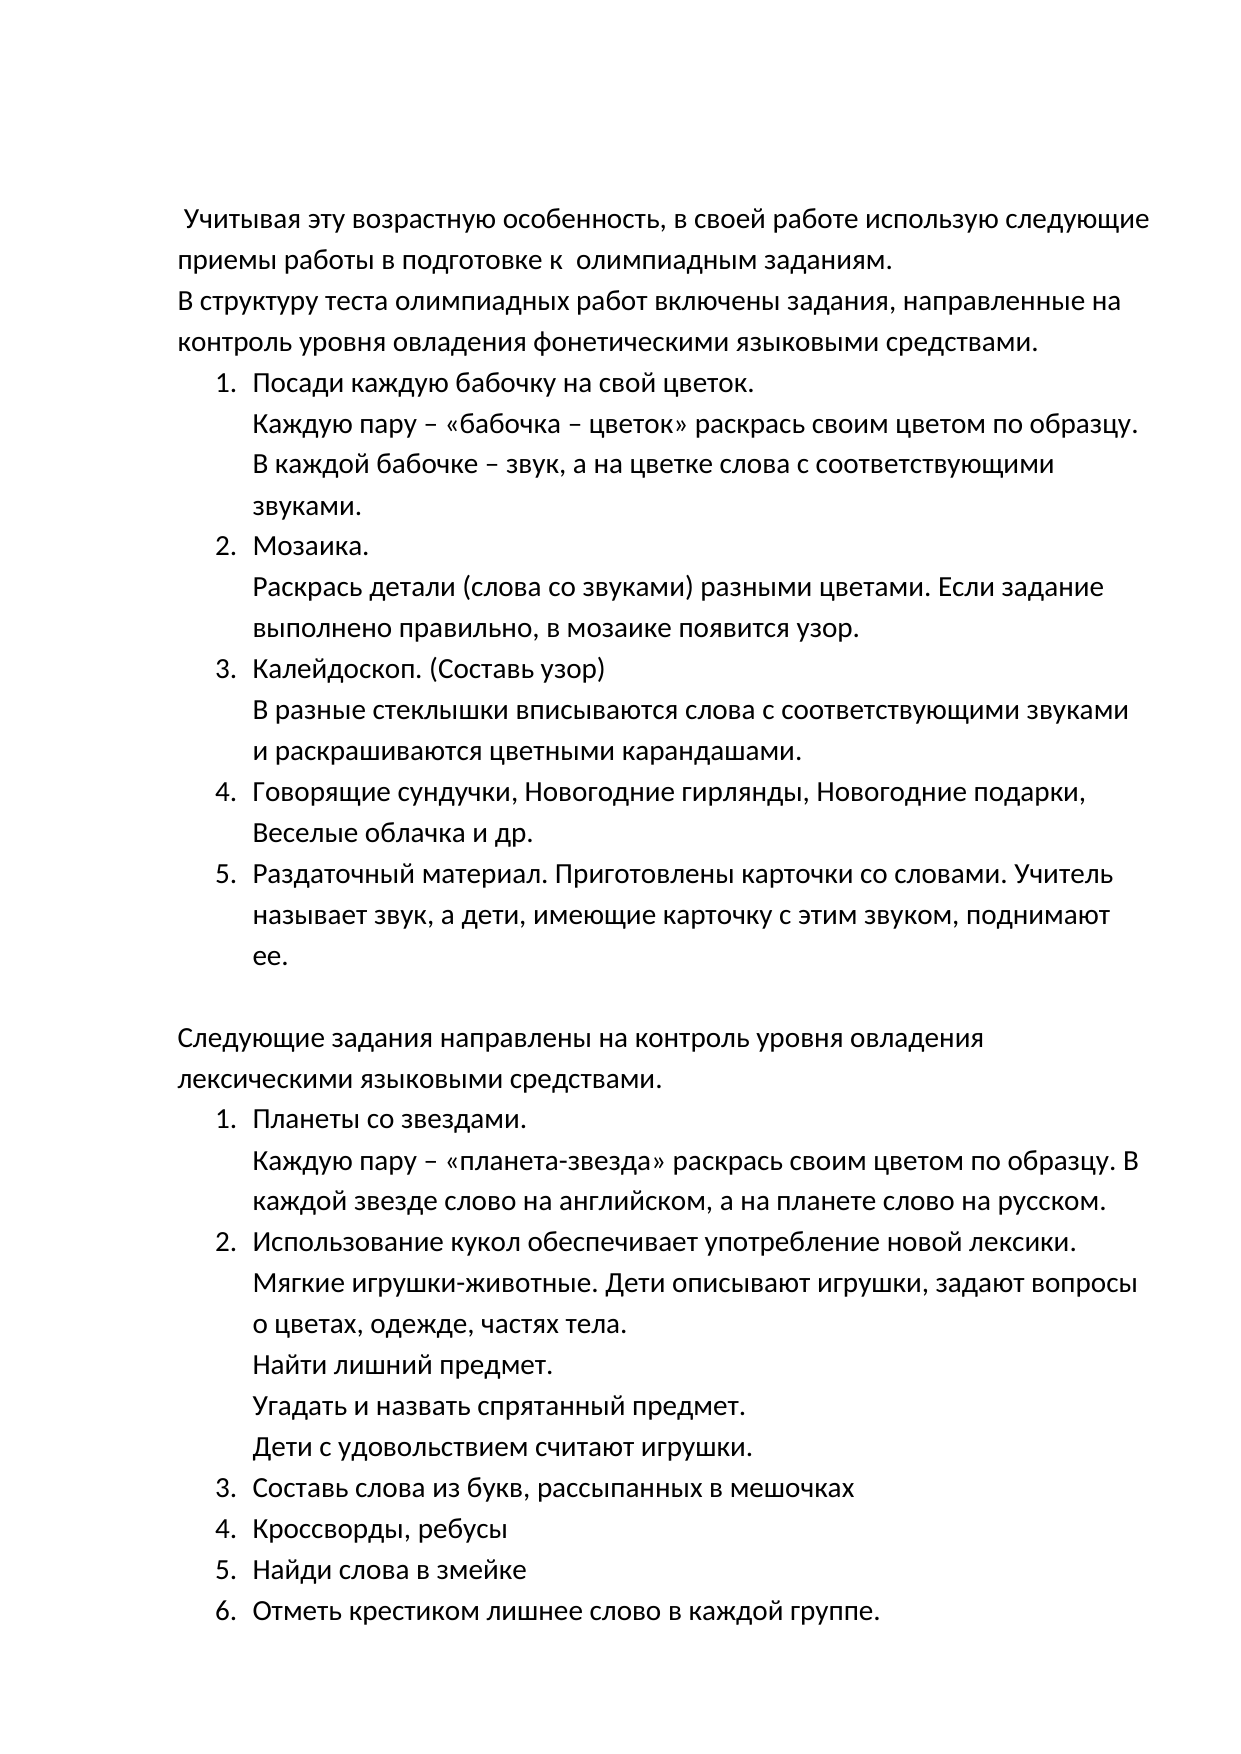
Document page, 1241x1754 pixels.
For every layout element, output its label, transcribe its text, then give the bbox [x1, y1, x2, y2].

list Угадать и назвать спрятанный предмет. [252, 1387, 1152, 1423]
list Каждую пару – «бабочка – цветок» раскрась своим цветом по образцу. [252, 405, 1152, 440]
list Составь слова из букв, рассыпанных в мешочках [215, 1469, 1152, 1505]
list В разные стеклышки вписываются слова с соответствующими звуками и раскрашиваются цветными карандашами. [252, 691, 1152, 768]
list Раскрась детали (слова со звуками) разными цветами. Если задание выполнено правильно, в мозаике появится узор. [252, 568, 1152, 645]
text В структуру теста олимпиадных работ включены задания, направленные на контроль уровня овладения фонетическими языковыми средствами. [177, 282, 1152, 358]
list Раздаточный материал. Приготовлены карточки со словами. Учитель называет звук, а дети, имеющие карточку с этим звуком, поднимают ее. [215, 855, 1152, 972]
list Посади каждую бабочку на свой цветок. [215, 364, 1152, 399]
list Найди слова в змейке [215, 1551, 1152, 1587]
list В каждой бабочке – звук, а на цветке слова с соответствующими звуками. [252, 446, 1152, 522]
list Каждую пару – «планета-звезда» раскрась своим цветом по образцу. В каждой звезде слово на английском, а на планете слово на русском. [252, 1142, 1152, 1218]
list Мозаика. [215, 527, 1152, 563]
list Говорящие сундучки, Новогодние гирлянды, Новогодние подарки, Веселые облачка и др. [215, 773, 1152, 850]
text Учитывая эту возрастную особенность, в своей работе использую следующие приемы работы в подготовке к олимпиадным заданиям. [177, 200, 1152, 277]
list Дети с удовольствием считают игрушки. [252, 1428, 1152, 1464]
list Использование кукол обеспечивает употребление новой лексики. Мягкие игрушки-животные. Дети описывают игрушки, задают вопросы о цветах, одежде, частях тела. [215, 1223, 1152, 1341]
text Следующие задания направлены на контроль уровня овладения лексическими языковыми средствами. [177, 1019, 1152, 1095]
list Кроссворды, ребусы [215, 1510, 1152, 1546]
list Калейдоскоп. (Составь узор) [215, 650, 1152, 686]
list Найти лишний предмет. [252, 1346, 1152, 1382]
list Планеты со звездами. [215, 1101, 1152, 1136]
list Отметь крестиком лишнее слово в каждой группе. [215, 1592, 1152, 1627]
